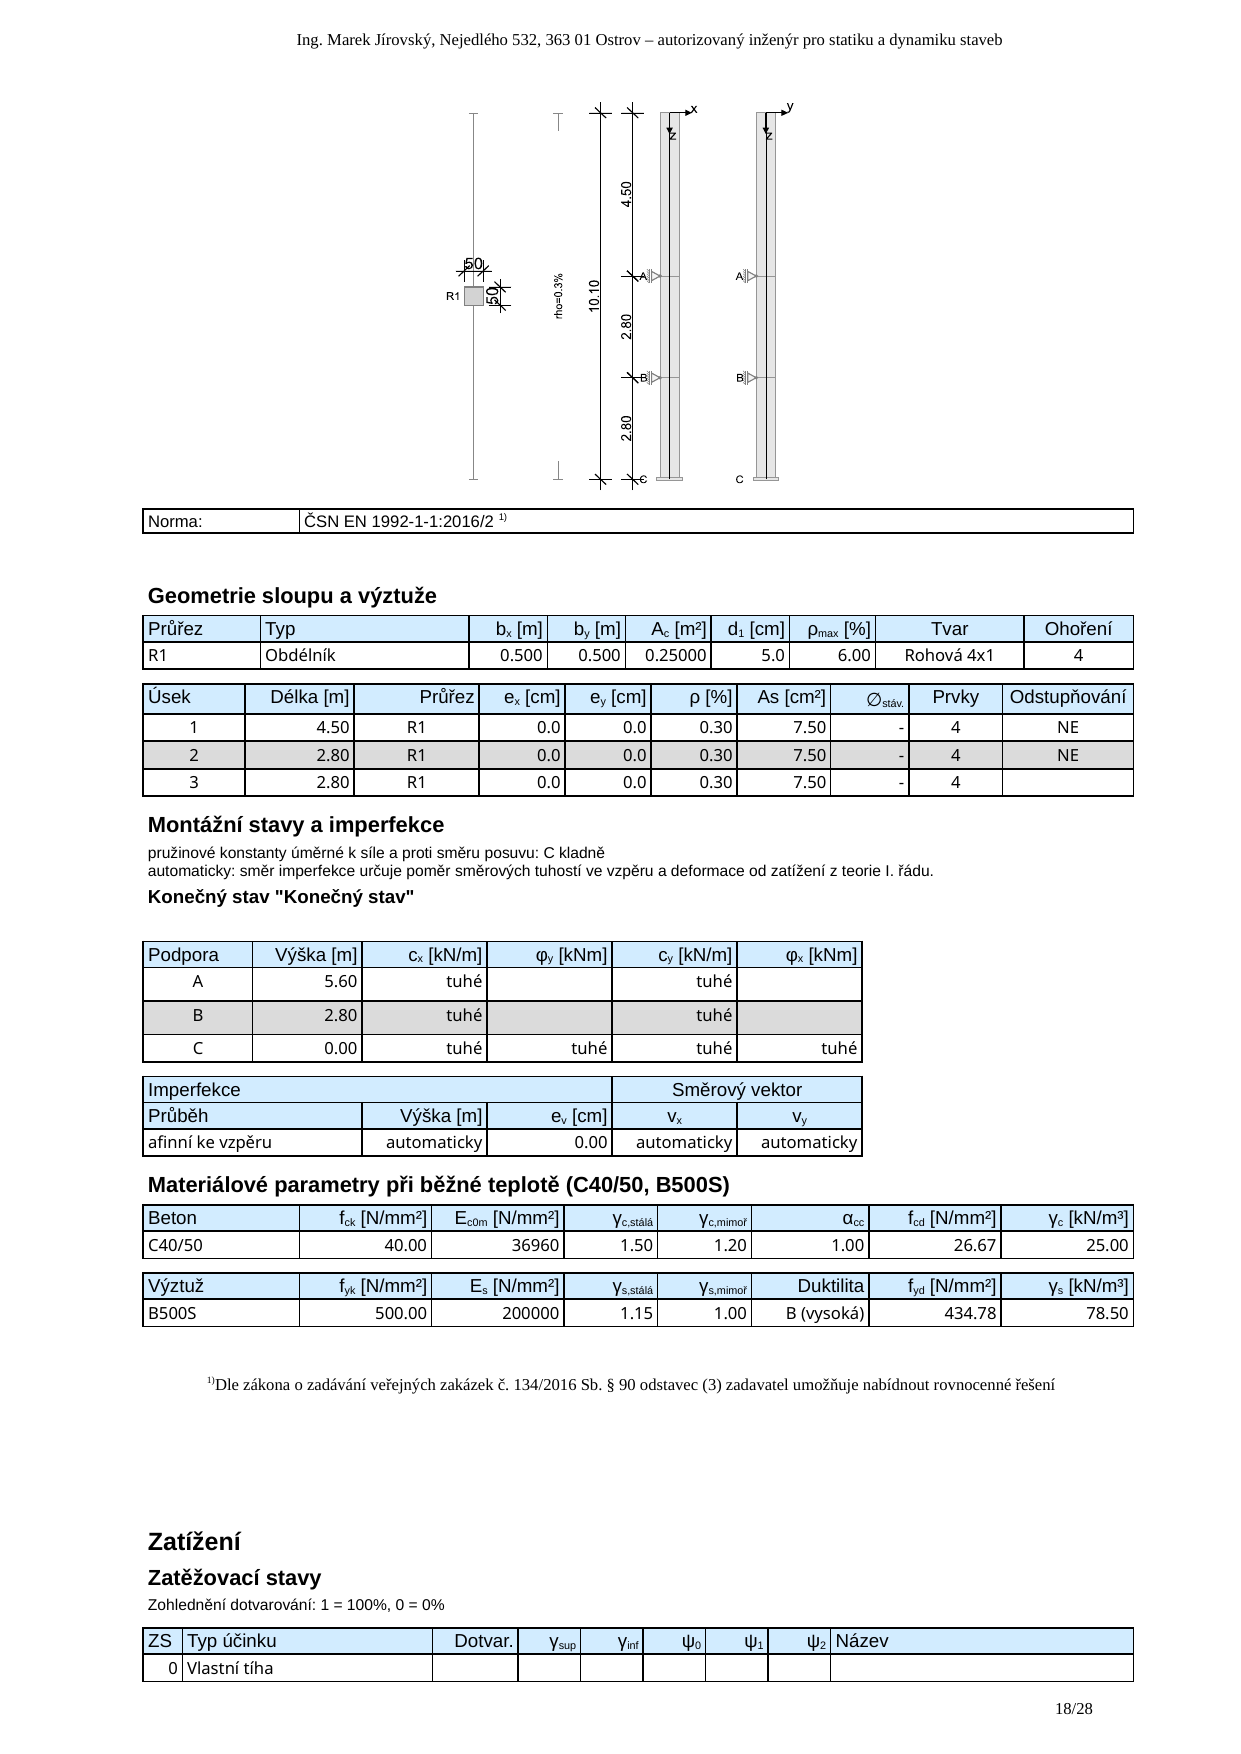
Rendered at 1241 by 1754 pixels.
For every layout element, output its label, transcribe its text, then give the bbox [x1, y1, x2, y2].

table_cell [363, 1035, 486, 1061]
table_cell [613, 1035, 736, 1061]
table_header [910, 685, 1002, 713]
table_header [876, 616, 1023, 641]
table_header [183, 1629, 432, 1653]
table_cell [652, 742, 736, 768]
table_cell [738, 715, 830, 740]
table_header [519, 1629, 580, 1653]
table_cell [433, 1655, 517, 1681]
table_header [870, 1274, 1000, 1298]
text pružinové konstanty úměrné k síle a proti směru posuvu: C kladně automaticky: směr imperfekce určuje poměr směrových tuhostí ve vzpěru a deformace od zatížení z teorie I. řádu. [148, 844, 1086, 880]
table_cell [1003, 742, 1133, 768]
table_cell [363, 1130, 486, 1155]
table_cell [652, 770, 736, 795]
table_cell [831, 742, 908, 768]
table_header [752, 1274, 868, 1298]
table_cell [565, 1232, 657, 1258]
text Montážní stavy a imperfekce [148, 812, 1093, 837]
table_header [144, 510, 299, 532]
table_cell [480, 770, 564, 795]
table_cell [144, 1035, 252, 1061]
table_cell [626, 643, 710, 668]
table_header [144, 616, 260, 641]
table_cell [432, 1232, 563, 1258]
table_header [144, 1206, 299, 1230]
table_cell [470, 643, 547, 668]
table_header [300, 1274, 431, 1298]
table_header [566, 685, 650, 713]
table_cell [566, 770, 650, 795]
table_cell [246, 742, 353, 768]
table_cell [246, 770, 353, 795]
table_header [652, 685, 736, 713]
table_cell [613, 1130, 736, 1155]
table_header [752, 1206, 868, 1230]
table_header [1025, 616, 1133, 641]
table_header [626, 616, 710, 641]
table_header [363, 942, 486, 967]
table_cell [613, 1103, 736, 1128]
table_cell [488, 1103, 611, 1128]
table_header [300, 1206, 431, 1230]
text Materiálové parametry při běžné teplotě (C40/50, B500S) [148, 1172, 1093, 1197]
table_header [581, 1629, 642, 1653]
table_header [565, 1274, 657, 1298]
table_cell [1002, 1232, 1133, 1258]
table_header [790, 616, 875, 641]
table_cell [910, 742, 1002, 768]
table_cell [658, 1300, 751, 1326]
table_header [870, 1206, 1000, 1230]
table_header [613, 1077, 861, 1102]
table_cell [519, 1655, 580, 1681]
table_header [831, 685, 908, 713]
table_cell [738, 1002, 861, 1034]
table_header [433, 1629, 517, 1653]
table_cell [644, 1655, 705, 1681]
text Konečný stav "Konečný stav" [148, 886, 1093, 908]
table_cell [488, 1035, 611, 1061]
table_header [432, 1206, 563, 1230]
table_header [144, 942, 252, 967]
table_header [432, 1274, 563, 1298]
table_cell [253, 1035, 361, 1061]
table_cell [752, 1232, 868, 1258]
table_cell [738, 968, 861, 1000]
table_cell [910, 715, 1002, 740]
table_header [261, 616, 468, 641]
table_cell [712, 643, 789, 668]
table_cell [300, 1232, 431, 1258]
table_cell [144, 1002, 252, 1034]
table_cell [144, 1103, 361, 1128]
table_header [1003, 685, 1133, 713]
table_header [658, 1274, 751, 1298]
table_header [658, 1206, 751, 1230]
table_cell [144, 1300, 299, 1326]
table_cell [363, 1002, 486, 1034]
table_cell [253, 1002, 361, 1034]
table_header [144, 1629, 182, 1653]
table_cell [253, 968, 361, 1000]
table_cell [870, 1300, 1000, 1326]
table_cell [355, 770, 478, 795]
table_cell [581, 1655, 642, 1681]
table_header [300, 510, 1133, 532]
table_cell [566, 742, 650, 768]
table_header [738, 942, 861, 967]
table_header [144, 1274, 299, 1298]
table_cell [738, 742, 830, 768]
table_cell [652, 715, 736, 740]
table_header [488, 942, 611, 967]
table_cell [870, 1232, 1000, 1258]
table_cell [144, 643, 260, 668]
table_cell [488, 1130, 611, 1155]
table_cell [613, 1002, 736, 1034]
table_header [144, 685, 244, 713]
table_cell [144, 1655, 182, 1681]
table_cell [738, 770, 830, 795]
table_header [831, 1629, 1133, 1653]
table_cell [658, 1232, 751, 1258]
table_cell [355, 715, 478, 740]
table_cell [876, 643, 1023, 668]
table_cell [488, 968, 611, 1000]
text Geometrie sloupu a výztuže [148, 583, 1093, 608]
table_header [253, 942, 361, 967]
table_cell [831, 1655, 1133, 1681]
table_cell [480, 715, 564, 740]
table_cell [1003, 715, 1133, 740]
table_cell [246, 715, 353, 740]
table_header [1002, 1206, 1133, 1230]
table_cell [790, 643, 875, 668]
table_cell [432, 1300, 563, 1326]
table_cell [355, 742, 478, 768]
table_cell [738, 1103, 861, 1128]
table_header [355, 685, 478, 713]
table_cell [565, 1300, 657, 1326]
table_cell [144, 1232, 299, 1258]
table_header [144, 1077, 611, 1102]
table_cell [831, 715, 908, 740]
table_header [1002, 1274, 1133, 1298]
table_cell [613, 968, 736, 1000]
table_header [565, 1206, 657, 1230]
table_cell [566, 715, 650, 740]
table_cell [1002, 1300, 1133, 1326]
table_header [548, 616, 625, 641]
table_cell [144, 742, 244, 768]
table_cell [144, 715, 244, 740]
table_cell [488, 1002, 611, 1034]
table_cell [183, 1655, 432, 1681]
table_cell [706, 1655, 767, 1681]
text Zatížení [148, 1527, 1093, 1556]
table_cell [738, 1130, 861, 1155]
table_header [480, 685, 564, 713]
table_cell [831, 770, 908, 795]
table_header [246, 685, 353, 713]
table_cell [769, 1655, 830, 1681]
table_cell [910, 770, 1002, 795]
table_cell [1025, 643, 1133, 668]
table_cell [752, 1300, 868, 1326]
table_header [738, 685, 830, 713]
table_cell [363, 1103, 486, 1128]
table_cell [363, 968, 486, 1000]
text Zatěžovací stavy [148, 1564, 1093, 1589]
text Zohlednění dotvarování: 1 = 100%, 0 = 0% [148, 1596, 1086, 1614]
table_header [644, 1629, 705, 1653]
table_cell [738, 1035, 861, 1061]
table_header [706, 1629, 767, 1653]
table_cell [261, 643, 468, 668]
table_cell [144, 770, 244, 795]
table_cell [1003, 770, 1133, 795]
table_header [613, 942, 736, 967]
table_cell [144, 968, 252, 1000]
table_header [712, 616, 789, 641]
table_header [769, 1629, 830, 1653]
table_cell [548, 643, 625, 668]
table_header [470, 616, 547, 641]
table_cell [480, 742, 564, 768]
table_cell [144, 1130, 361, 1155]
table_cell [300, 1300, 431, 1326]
text 1)Dle zákona o zadávání veřejných zakázek č. 134/2016 Sb. § 90 odstavec (3) zadavatel umožňuje nabídnout rovnocenné řešení [148, 1374, 1093, 1393]
